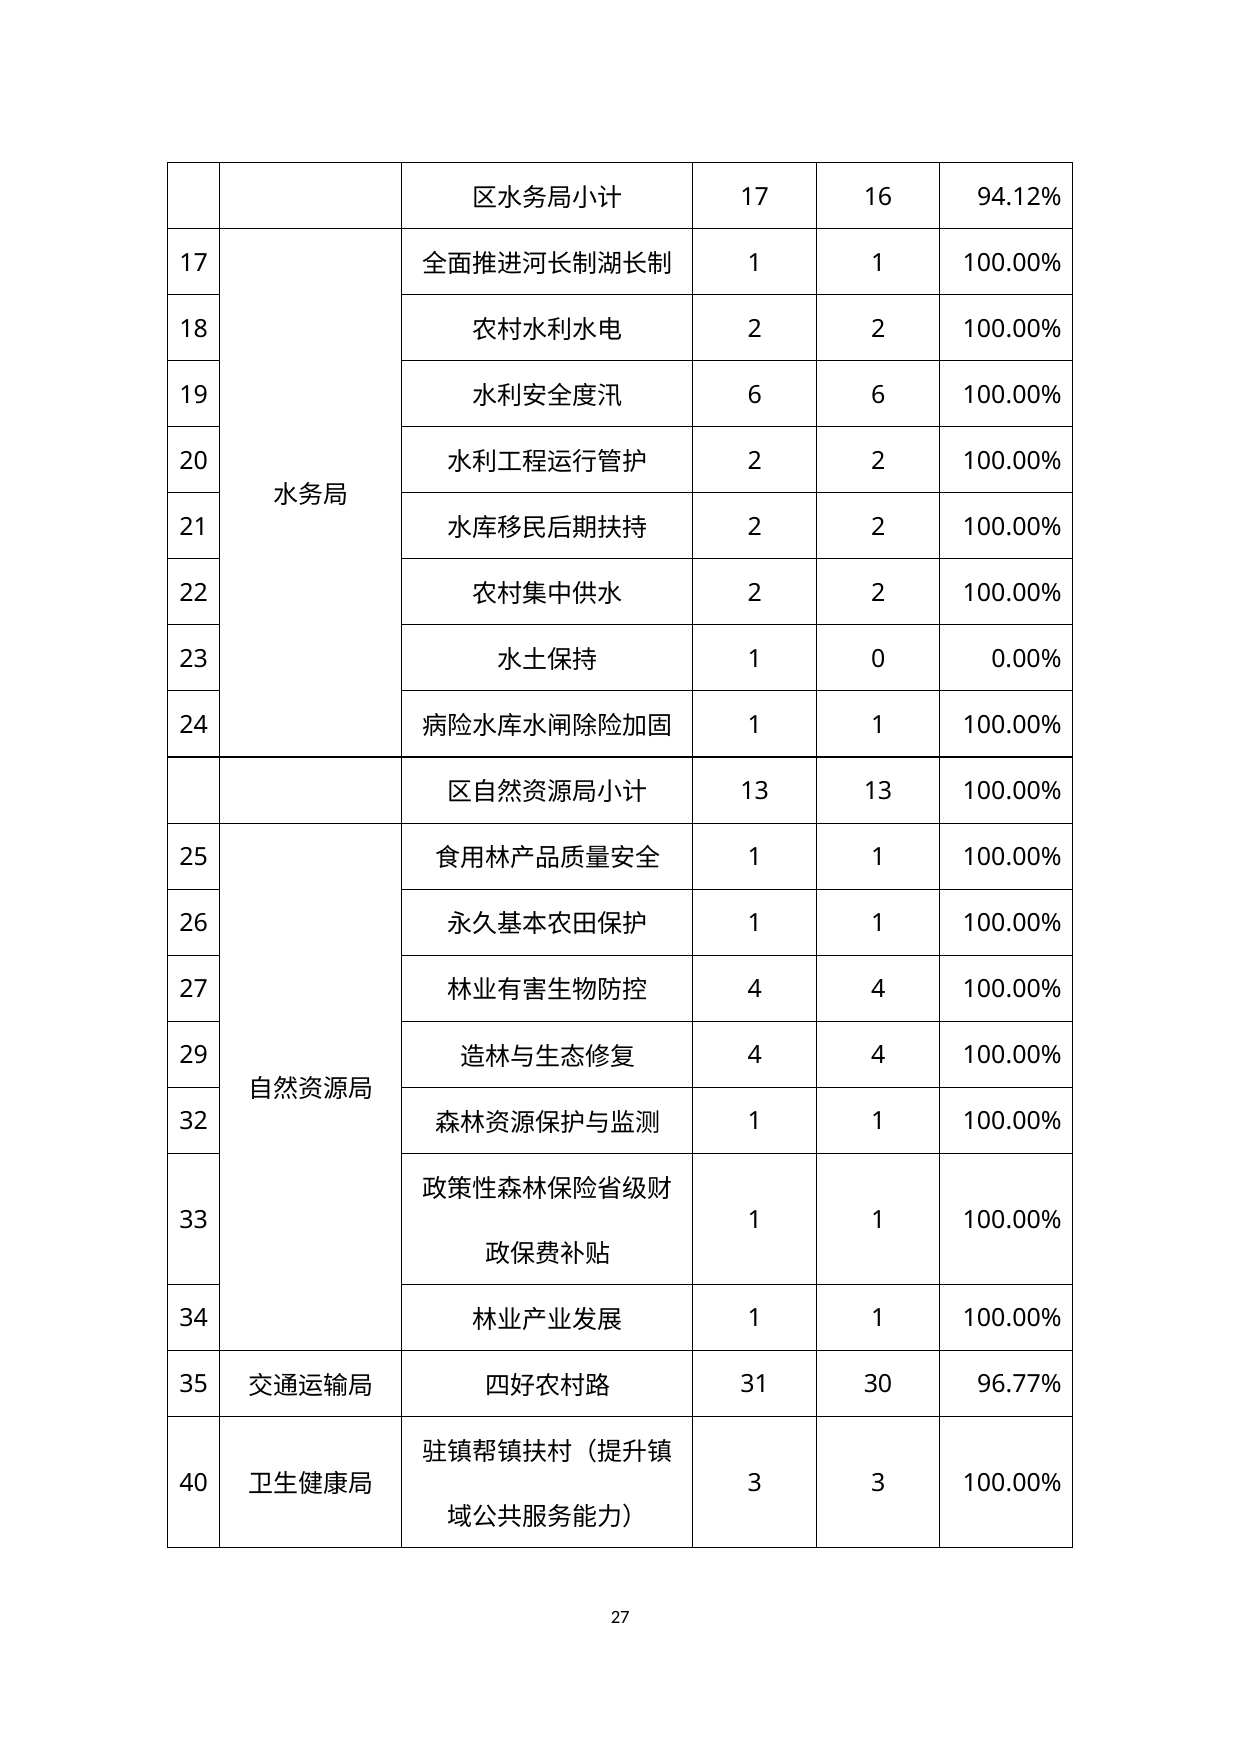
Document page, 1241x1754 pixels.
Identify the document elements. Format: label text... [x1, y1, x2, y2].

table_cell 4 [817, 1022, 939, 1087]
table_cell 4 [693, 1022, 816, 1087]
table_cell 造林与生态修复 [402, 1022, 692, 1087]
table_cell 交通运输局 [220, 1351, 401, 1416]
table_cell 31 [693, 1351, 816, 1416]
table_cell 100.00% [940, 361, 1072, 426]
table_cell 100.00% [940, 1154, 1072, 1284]
table_cell 100.00% [940, 890, 1072, 954]
table_cell 2 [817, 493, 939, 558]
table_cell 2 [693, 295, 816, 360]
table_cell 1 [693, 1154, 816, 1284]
table_cell 4 [817, 956, 939, 1021]
table_cell [220, 163, 401, 228]
table_cell 19 [168, 361, 219, 426]
table_cell 2 [693, 427, 816, 492]
table_cell 6 [817, 361, 939, 426]
table_cell 永久基本农田保护 [402, 890, 692, 954]
table_cell [168, 163, 219, 228]
table_cell 四好农村路 [402, 1351, 692, 1416]
table_cell 27 [168, 956, 219, 1021]
table_cell 100.00% [940, 758, 1072, 822]
table_cell 22 [168, 559, 219, 624]
table_cell 1 [817, 1154, 939, 1284]
table_cell 1 [693, 625, 816, 690]
table_cell 13 [817, 758, 939, 822]
table_cell 水务局 [220, 229, 401, 756]
table_cell 水土保持 [402, 625, 692, 690]
table_cell 100.00% [940, 956, 1072, 1021]
table_cell 区水务局小计 [402, 163, 692, 228]
table_cell 100.00% [940, 1022, 1072, 1087]
table_cell 2 [693, 493, 816, 558]
table_cell 0 [817, 625, 939, 690]
table_cell 水利安全度汛 [402, 361, 692, 426]
table_cell 24 [168, 691, 219, 756]
table_cell 100.00% [940, 493, 1072, 558]
table_cell 全面推进河长制湖长制 [402, 229, 692, 294]
table_cell [168, 758, 219, 822]
table_cell 农村水利水电 [402, 295, 692, 360]
table_cell 1 [817, 229, 939, 294]
table_cell 区自然资源局小计 [402, 758, 692, 822]
table_cell 自然资源局 [220, 824, 401, 1350]
table_cell 0.00% [940, 625, 1072, 690]
table_cell 100.00% [940, 559, 1072, 624]
table_cell 森林资源保护与监测 [402, 1088, 692, 1153]
table_cell 农村集中供水 [402, 559, 692, 624]
table_cell 100.00% [940, 691, 1072, 756]
table_cell 100.00% [940, 1285, 1072, 1350]
table_cell 1 [817, 691, 939, 756]
table_cell 6 [693, 361, 816, 426]
table_cell 3 [817, 1417, 939, 1547]
table_cell 食用林产品质量安全 [402, 824, 692, 888]
table_cell 3 [693, 1417, 816, 1547]
table_cell 1 [693, 824, 816, 888]
table_cell 1 [817, 890, 939, 954]
table_cell 16 [817, 163, 939, 228]
table_cell 100.00% [940, 295, 1072, 360]
table_cell 26 [168, 890, 219, 954]
table_cell 40 [168, 1417, 219, 1547]
table_cell 100.00% [940, 1417, 1072, 1547]
table_cell 23 [168, 625, 219, 690]
table_cell 13 [693, 758, 816, 822]
table_cell 100.00% [940, 824, 1072, 888]
table_cell 驻镇帮镇扶村（提升镇域公共服务能力） [402, 1417, 692, 1547]
table_cell 96.77% [940, 1351, 1072, 1416]
table_cell 20 [168, 427, 219, 492]
table_cell 17 [693, 163, 816, 228]
table_cell 25 [168, 824, 219, 888]
table_cell 100.00% [940, 427, 1072, 492]
table_cell 100.00% [940, 1088, 1072, 1153]
table_cell 1 [693, 890, 816, 954]
table_cell 2 [693, 559, 816, 624]
table_cell 4 [693, 956, 816, 1021]
table_cell 病险水库水闸除险加固 [402, 691, 692, 756]
table_cell 1 [817, 1285, 939, 1350]
table_cell 林业产业发展 [402, 1285, 692, 1350]
table_cell 1 [693, 1088, 816, 1153]
table_cell 1 [693, 1285, 816, 1350]
table_cell 2 [817, 427, 939, 492]
table_cell 18 [168, 295, 219, 360]
table_cell 1 [817, 1088, 939, 1153]
table_cell 17 [168, 229, 219, 294]
table_cell 2 [817, 559, 939, 624]
table_cell 94.12% [940, 163, 1072, 228]
table_cell 卫生健康局 [220, 1417, 401, 1547]
table_cell 29 [168, 1022, 219, 1087]
table_cell 35 [168, 1351, 219, 1416]
table_cell 水利工程运行管护 [402, 427, 692, 492]
table_cell [220, 758, 401, 822]
table_cell 32 [168, 1088, 219, 1153]
table_cell 34 [168, 1285, 219, 1350]
table_cell 21 [168, 493, 219, 558]
table_cell 水库移民后期扶持 [402, 493, 692, 558]
table_cell 2 [817, 295, 939, 360]
table_cell 林业有害生物防控 [402, 956, 692, 1021]
table_cell 33 [168, 1154, 219, 1284]
table_cell 政策性森林保险省级财政保费补贴 [402, 1154, 692, 1284]
table_cell 1 [817, 824, 939, 888]
table_cell 30 [817, 1351, 939, 1416]
table_cell 1 [693, 691, 816, 756]
table_cell 100.00% [940, 229, 1072, 294]
table_cell 1 [693, 229, 816, 294]
